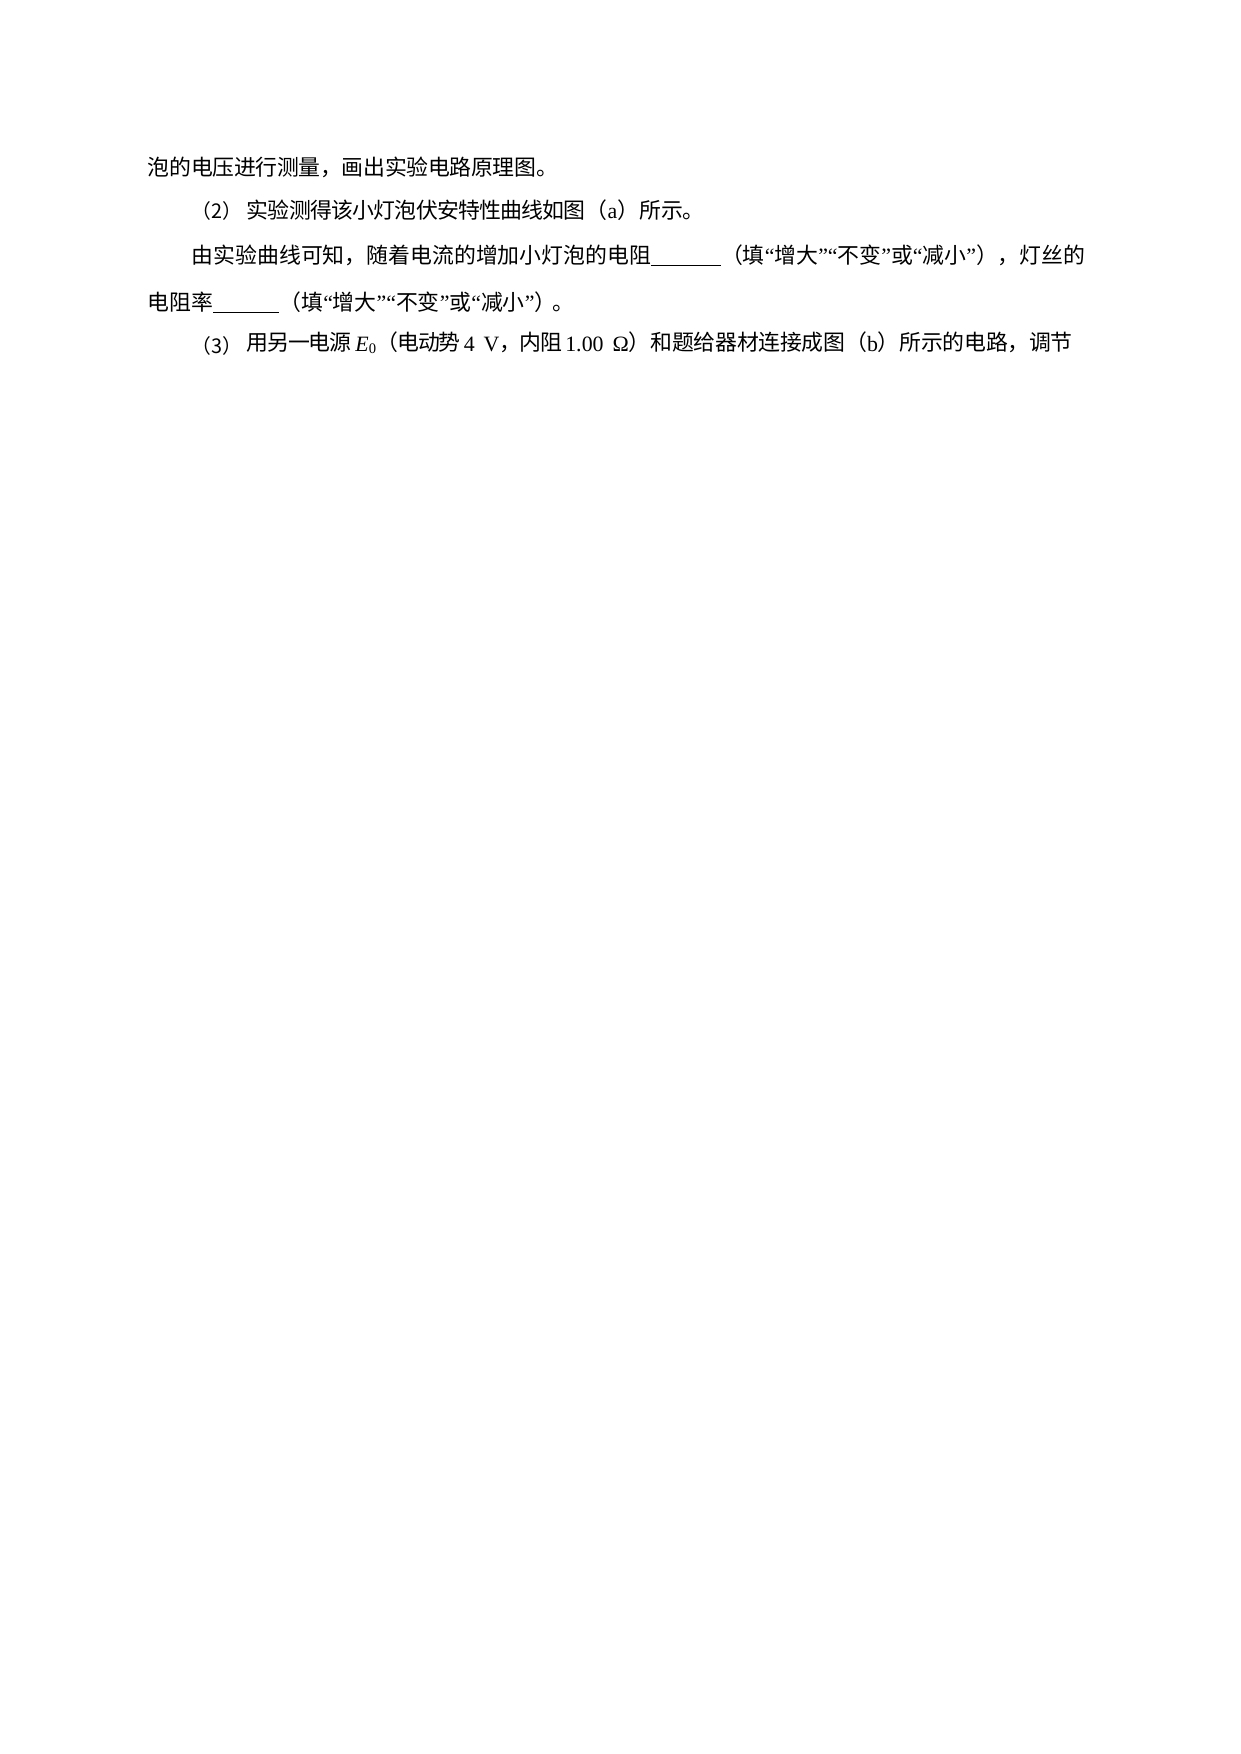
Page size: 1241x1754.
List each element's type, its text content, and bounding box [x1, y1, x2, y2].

text 由实验曲线可知，随着电流的增加小灯泡的电阻 （填“增大”“不变”或“减小”），灯丝的电阻率 （填“增大”“不变”或“减小”）。 [148, 238, 1093, 317]
list 实验测得该小灯泡伏安特性曲线如图（a）所示。 [191, 197, 1119, 224]
list 用另一电源 E0（电动势 4 V，内阻 1.00 Ω）和题给器材连接成图（b）所示的电路，调节 [191, 332, 1119, 359]
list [148, 150, 688, 182]
